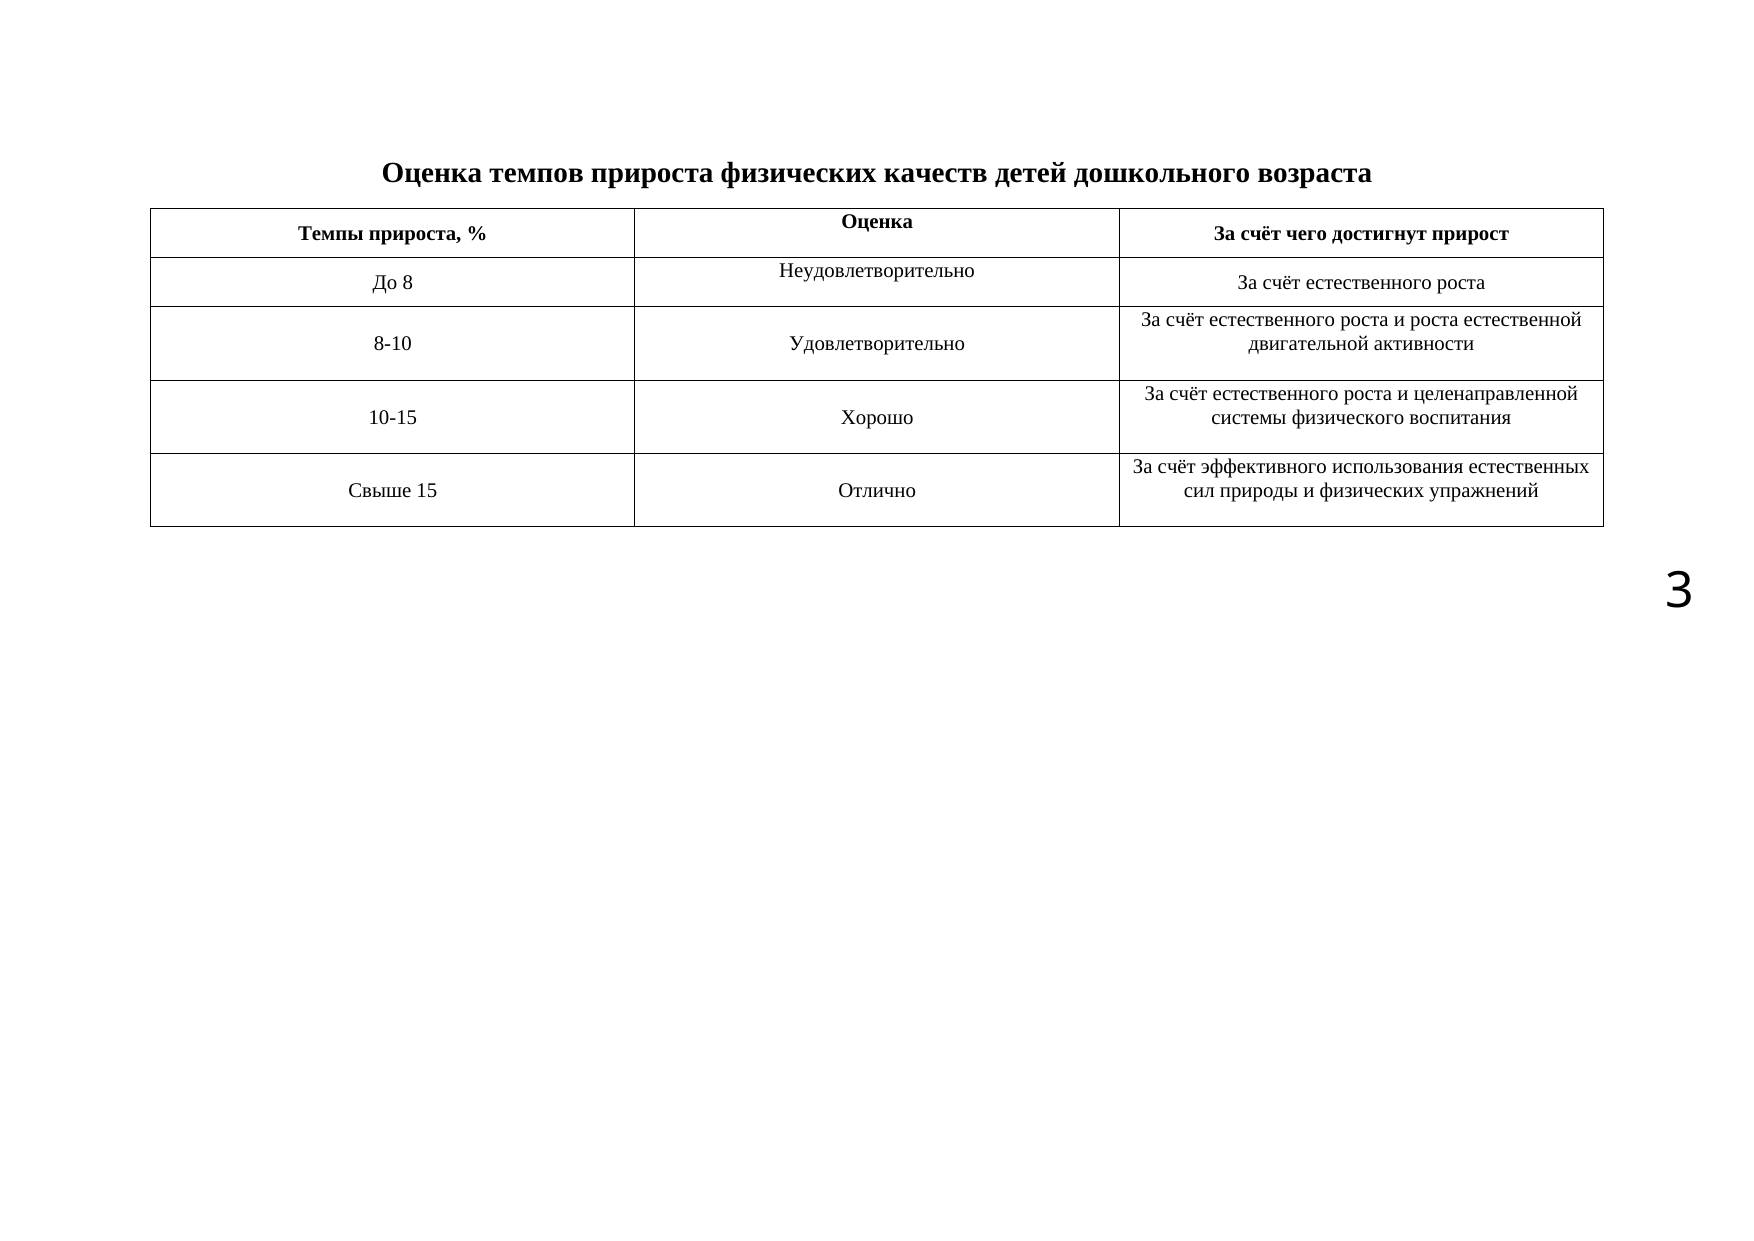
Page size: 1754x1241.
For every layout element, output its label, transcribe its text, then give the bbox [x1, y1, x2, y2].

table_cell До 8 [151, 258, 634, 306]
table_header Темпы прироста, % [151, 209, 634, 257]
table_cell Неудовлетворительно [635, 258, 1119, 306]
table_cell За счёт эффективного использования естественных сил природы и физических упражнений [1120, 454, 1603, 526]
table_cell Хорошо [635, 381, 1119, 453]
table_cell Свыше 15 [151, 454, 634, 526]
table_header За счёт чего достигнут прирост [1120, 209, 1603, 257]
table_cell За счёт естественного роста и целенаправленной системы физического воспитания [1120, 381, 1603, 453]
table_cell Отлично [635, 454, 1119, 526]
table_cell Удовлетворительно [635, 307, 1119, 379]
table_cell За счёт естественного роста [1120, 258, 1603, 306]
table_cell 8-10 [151, 307, 634, 379]
table_header Оценка [635, 209, 1119, 257]
table_cell 10-15 [151, 381, 634, 453]
table_cell За счёт естественного роста и роста естественной двигательной активности [1120, 307, 1603, 379]
text Оценка темпов прироста физических качеств детей дошкольного возраста [150, 155, 1604, 189]
